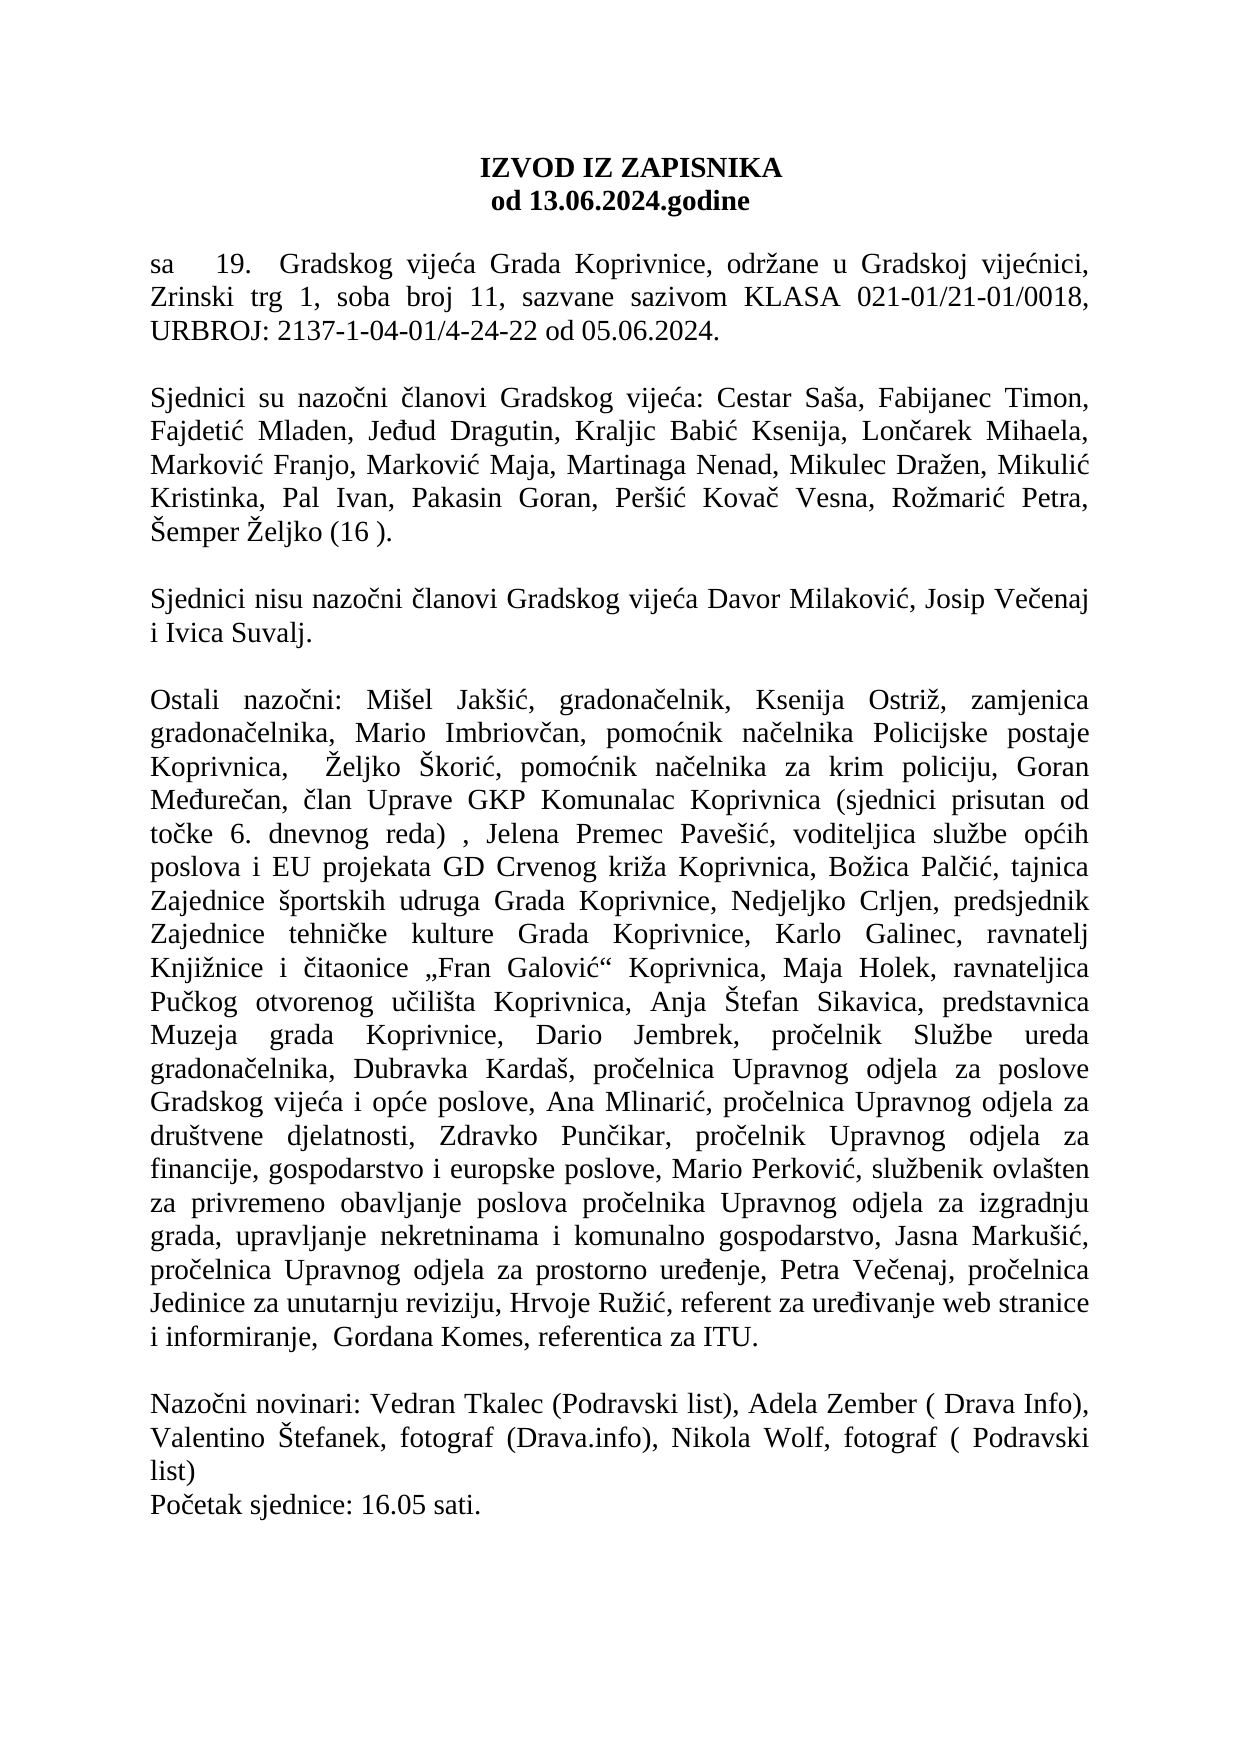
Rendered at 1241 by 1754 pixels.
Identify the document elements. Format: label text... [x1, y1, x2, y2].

text IZVOD IZ ZAPISNIKA [150, 150, 1090, 183]
text Ostali nazočni: Mišel Jakšić, gradonačelnik, Ksenija Ostriž, zamjenica gradonačelnika, Mario Imbriovčan, pomoćnik načelnika Policijske postaje Koprivnica, Željko Škorić, pomoćnik načelnika za krim policiju, Goran Međurečan, član Uprave GKP Komunalac Koprivnica (sjednici prisutan od točke 6. dnevnog reda) , Jelena Premec Pavešić, voditeljica službe općih poslova i EU projekata GD Crvenog križa Koprivnica, Božica Palčić, tajnica Zajednice športskih udruga Grada Koprivnice, Nedjeljko Crljen, predsjednik Zajednice tehničke kulture Grada Koprivnice, Karlo Galinec, ravnatelj Knjižnice i čitaonice „Fran Galović“ Koprivnica, Maja Holek, ravnateljica Pučkog otvorenog učilišta Koprivnica, Anja Štefan Sikavica, predstavnica Muzeja grada Koprivnice, Dario Jembrek, pročelnik Službe ureda gradonačelnika, Dubravka Kardaš, pročelnica Upravnog odjela za poslove Gradskog vijeća i opće poslove, Ana Mlinarić, pročelnica Upravnog odjela za društvene djelatnosti, Zdravko Punčikar, pročelnik Upravnog odjela za financije, gospodarstvo i europske poslove, Mario Perković, službenik ovlašten za privremeno obavljanje poslova pročelnika Upravnog odjela za izgradnju grada, upravljanje nekretninama i komunalno gospodarstvo, Jasna Markušić, pročelnica Upravnog odjela za prostorno uređenje, Petra Večenaj, pročelnica Jedinice za unutarnju reviziju, Hrvoje Ružić, referent za uređivanje web stranice i informiranje, Gordana Komes, referentica za ITU. [150, 682, 1090, 1353]
text Nazočni novinari: Vedran Tkalec (Podravski list), Adela Zember ( Drava Info), Valentino Štefanek, fotograf (Drava.info), Nikola Wolf, fotograf ( Podravski list) [150, 1386, 1090, 1487]
text sa 19. Gradskog vijeća Grada Koprivnice, održane u Gradskoj vijećnici, Zrinski trg 1, soba broj 11, sazvane sazivom KLASA 021-01/21-01/0018, URBROJ: 2137-1-04-01/4-24-22 od 05.06.2024. [150, 246, 1090, 346]
text Početak sjednice: 16.05 sati. [150, 1487, 1090, 1520]
text od 13.06.2024.godine [150, 183, 1090, 217]
text Sjednici nisu nazočni članovi Gradskog vijeća Davor Milaković, Josip Večenaj i Ivica Suvalj. [150, 581, 1090, 648]
text Sjednici su nazočni članovi Gradskog vijeća: Cestar Saša, Fabijanec Timon, Fajdetić Mladen, Jeđud Dragutin, Kraljic Babić Ksenija, Lončarek Mihaela, Marković Franjo, Marković Maja, Martinaga Nenad, Mikulec Dražen, Mikulić Kristinka, Pal Ivan, Pakasin Goran, Peršić Kovač Vesna, Rožmarić Petra, Šemper Željko (16 ). [150, 380, 1090, 548]
